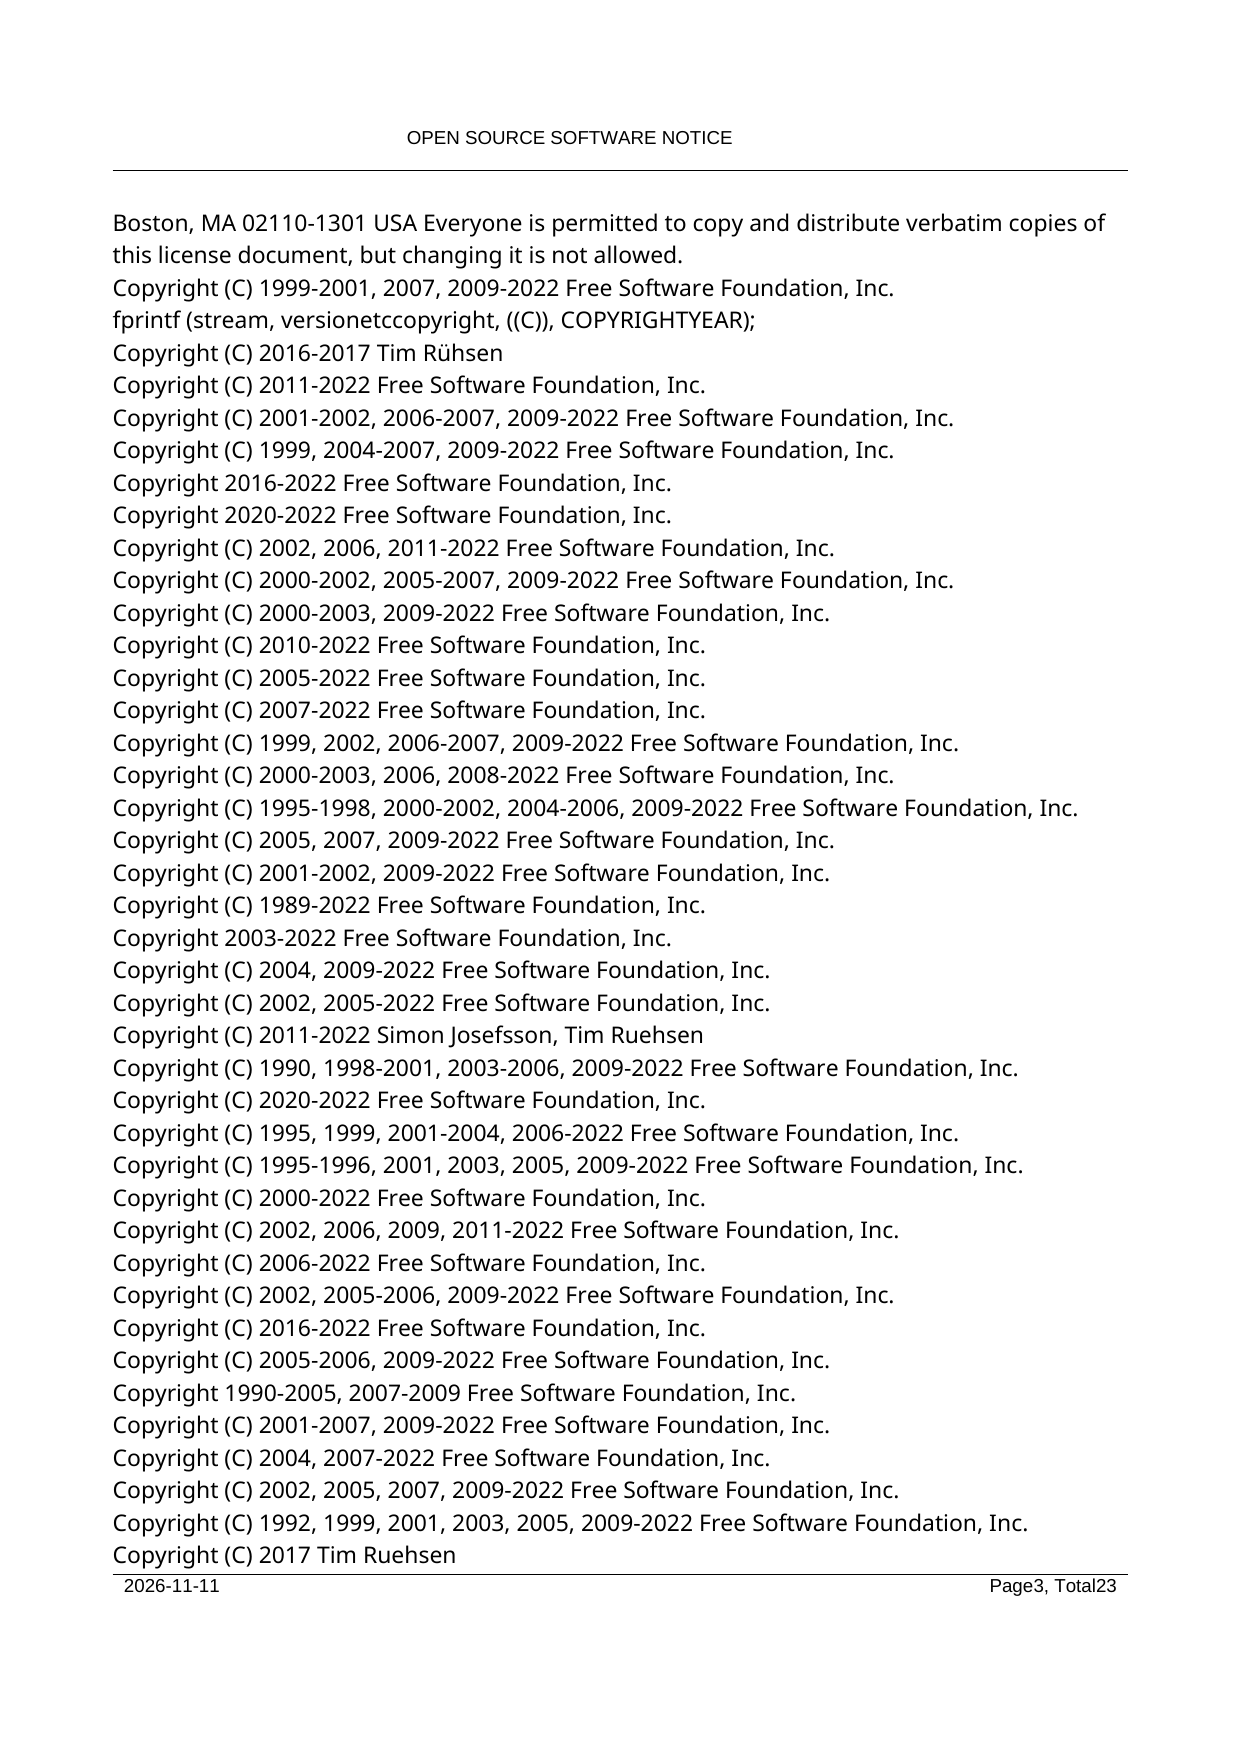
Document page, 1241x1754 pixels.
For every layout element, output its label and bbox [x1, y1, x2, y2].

text [112, 206, 1128, 1571]
